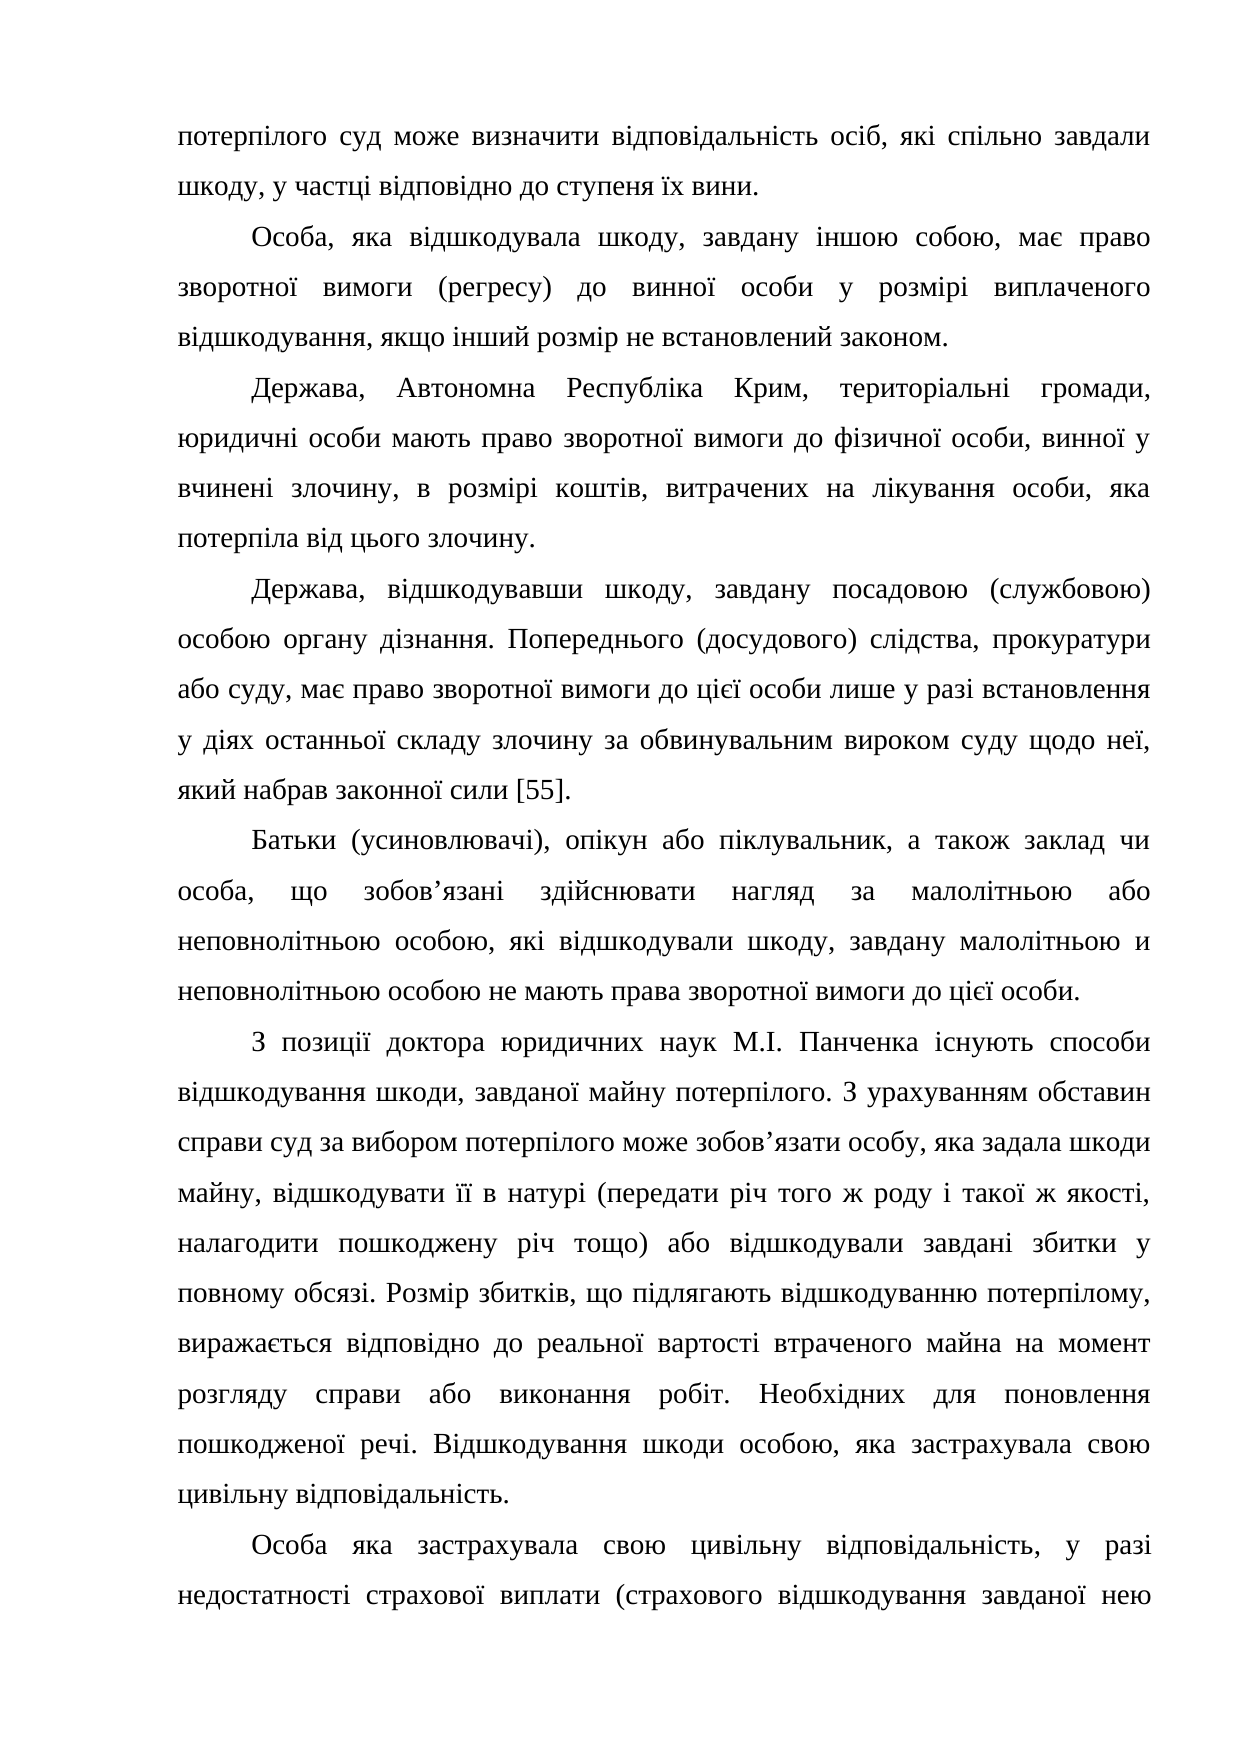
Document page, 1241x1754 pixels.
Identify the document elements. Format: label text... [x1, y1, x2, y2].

text Держава, Автономна Республіка Крим, територіальні громади, юридичні особи мають право зворотної вимоги до фізичної особи, винної у вчинені злочину, в розмірі коштів, витрачених на лікування особи, яка потерпіла від цього злочину. [177, 370, 1152, 554]
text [177, 118, 1152, 202]
text Батьки (усиновлювачі), опікун або піклувальник, а також заклад чи особа, що зобов’язані здійснювати нагляд за малолітньою або неповнолітньою особою, які відшкодували шкоду, завдану малолітньою и неповнолітньою особою не мають права зворотної вимоги до цієї особи. [177, 822, 1152, 1007]
text З позиції доктора юридичних наук М.І. Панченка існують способи відшкодування шкоди, завданої майну потерпілого. З урахуванням обставин справи суд за вибором потерпілого може зобов’язати особу, яка задала шкоди майну, відшкодувати її в натурі (передати річ того ж роду і такої ж якості, налагодити пошкоджену річ тощо) або відшкодували завдані збитки у повному обсязі. Розмір збитків, що підлягають відшкодуванню потерпілому, виражається відповідно до реальної вартості втраченого майна на момент розгляду справи або виконання робіт. Необхідних для поновлення пошкодженої речі. Відшкодування шкоди особою, яка застрахувала свою цивільну відповідальність. [177, 1024, 1152, 1510]
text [177, 1527, 1152, 1611]
text Держава, відшкодувавши шкоду, завдану посадовою (службовою) особою органу дізнання. Попереднього (досудового) слідства, прокуратури або суду, має право зворотної вимоги до цієї особи лише у разі встановлення у діях останньої складу злочину за обвинувальним вироком суду щодо неї, який набрав законної сили [55]. [177, 571, 1152, 806]
text Особа, яка відшкодувала шкоду, завдану іншою собою, має право зворотної вимоги (регресу) до винної особи у розмірі виплаченого відшкодування, якщо інший розмір не встановлений законом. [177, 219, 1152, 353]
